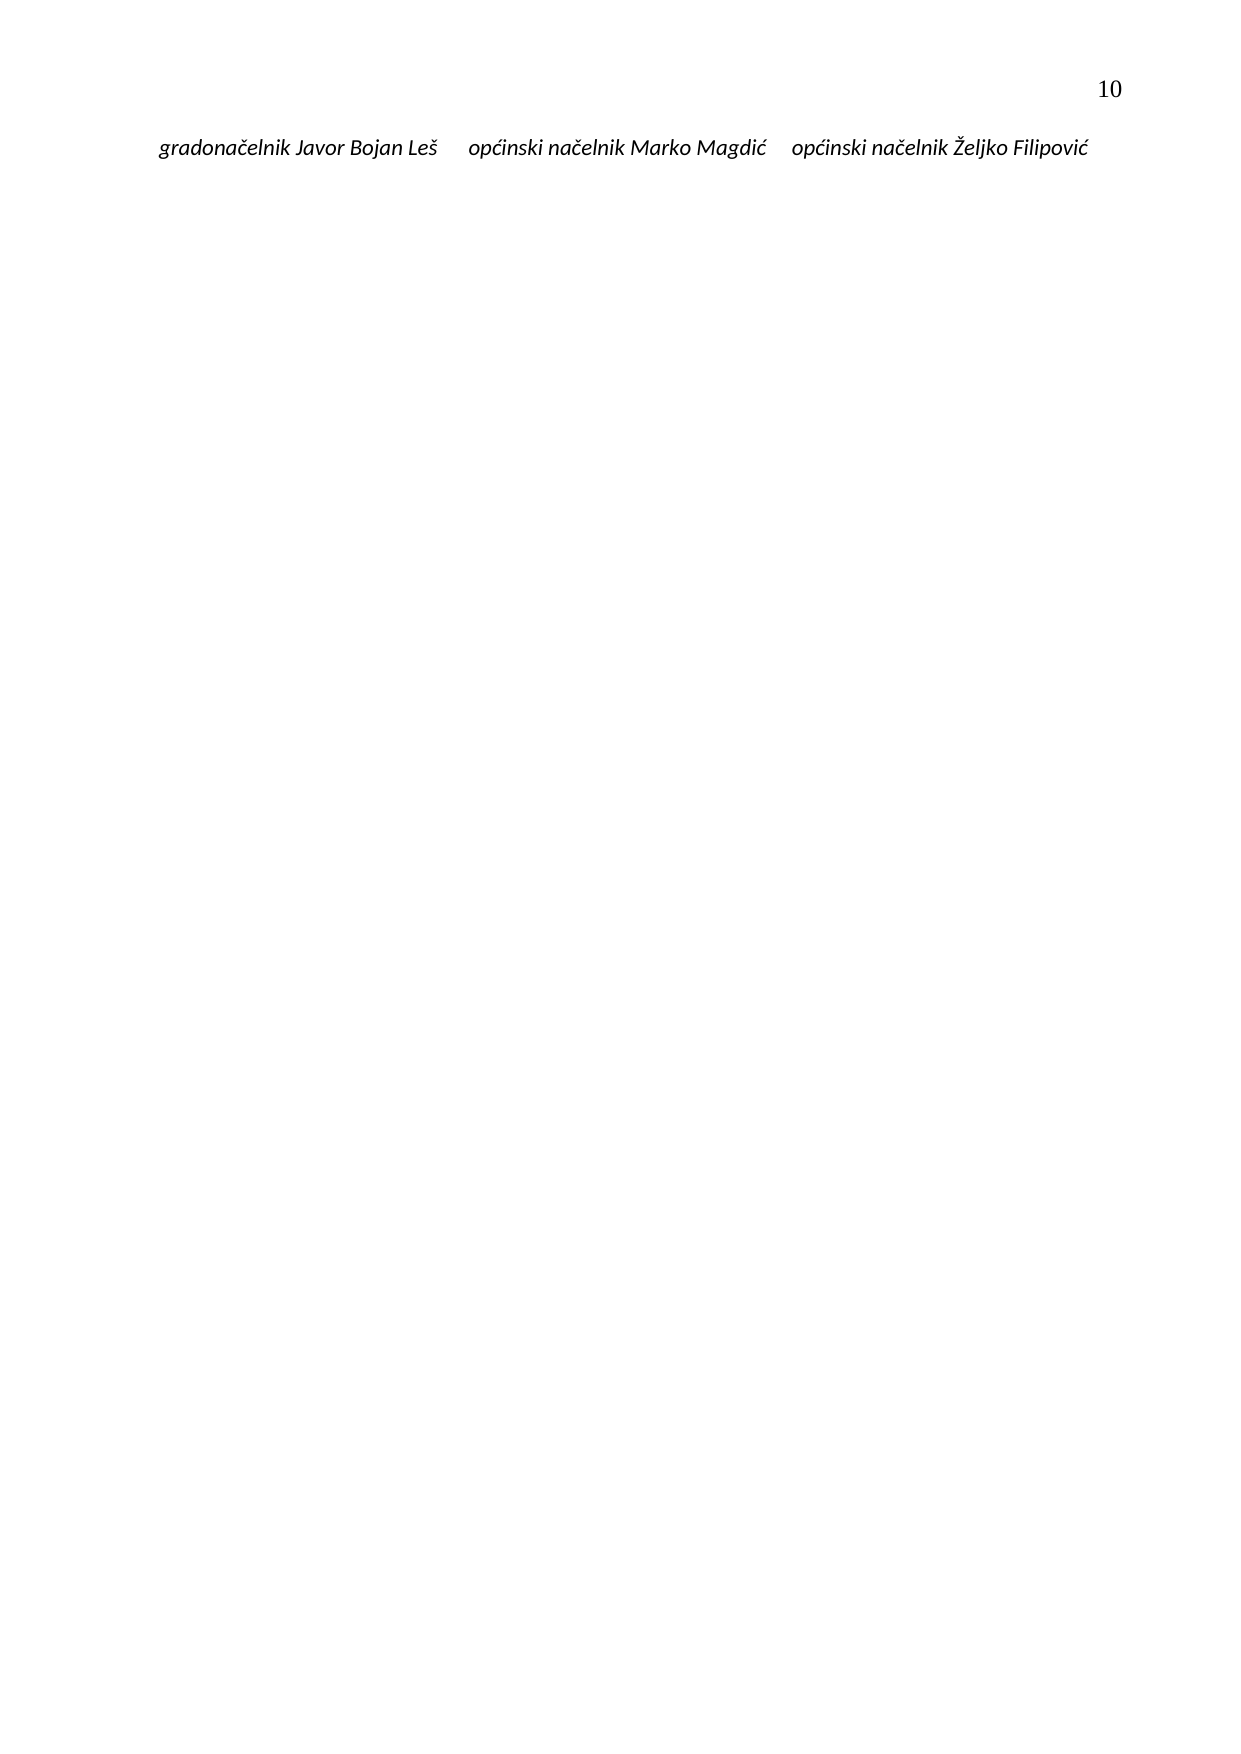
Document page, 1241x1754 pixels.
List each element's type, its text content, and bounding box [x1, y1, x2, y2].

text gradonačelnik Javor Bojan Leš općinski načelnik Marko Magdić općinski načelnik Željko Filipović [148, 133, 1122, 161]
